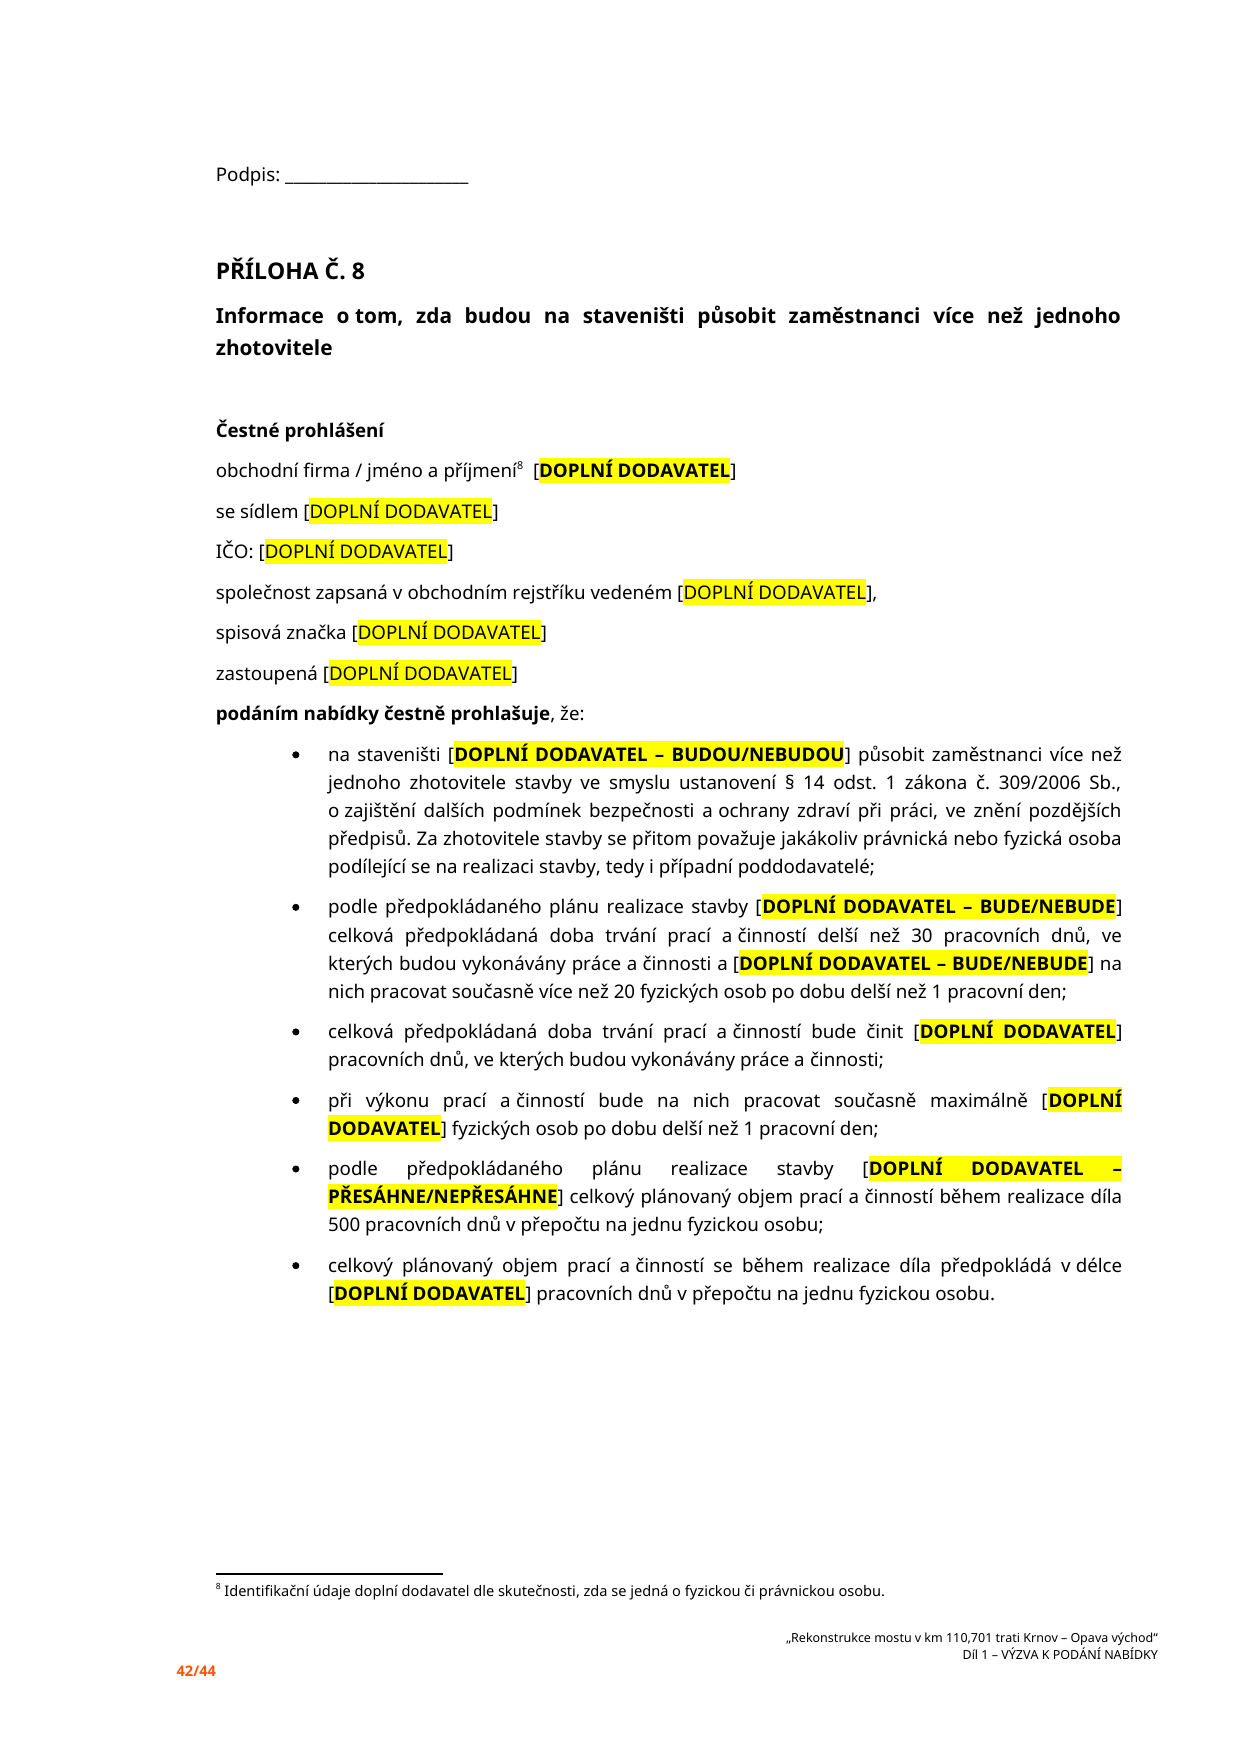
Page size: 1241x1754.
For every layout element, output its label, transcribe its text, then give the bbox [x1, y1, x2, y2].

text podáním nabídky čestně prohlašuje, že: [216, 701, 1122, 726]
text Podpis: ______________________ [216, 161, 1122, 187]
text při výkonu prací a činností bude na nich pracovat současně maximálně [DOPLNÍ DODAVATEL] fyzických osob po dobu delší než 1 pracovní den; [292, 1087, 1122, 1141]
text Informace o tom, zda budou na staveništi působit zaměstnanci více než jednoho zhotovitele [216, 302, 1122, 361]
text spisová značka [DOPLNÍ DODAVATEL] [216, 620, 358, 645]
text společnost zapsaná v obchodním rejstříku vedeném [DOPLNÍ DODAVATEL], [216, 579, 683, 605]
text IČO: [DOPLNÍ DODAVATEL] [447, 539, 1122, 564]
text obchodní firma / jméno a příjmení [DOPLNÍ DODAVATEL] [730, 458, 1122, 483]
text zastoupená [DOPLNÍ DODAVATEL] [512, 660, 1122, 686]
text se sídlem [DOPLNÍ DODAVATEL] [492, 498, 1122, 524]
text podle předpokládaného plánu realizace stavby [DOPLNÍ DODAVATEL – PŘESÁHNE/NEPŘESÁHNE] celkový plánovaný objem prací a činností během realizace díla 500 pracovních dnů v přepočtu na jednu fyzickou osobu; [292, 1156, 1122, 1237]
text společnost zapsaná v obchodním rejstříku vedeném [DOPLNÍ DODAVATEL], [866, 579, 1122, 605]
text Čestné prohlášení [216, 417, 1122, 443]
text podle předpokládaného plánu realizace stavby [DOPLNÍ DODAVATEL – BUDE/NEBUDE] celková předpokládaná doba trvání prací a činností delší než 30 pracovních dnů, ve kterých budou vykonávány práce a činnosti a [DOPLNÍ DODAVATEL – BUDE/NEBUDE] na nich pracovat současně více než 20 fyzických osob po dobu delší než 1 pracovní den; [292, 894, 1122, 1003]
text na staveništi [DOPLNÍ DODAVATEL – BUDOU/NEBUDOU] působit zaměstnanci více než jednoho zhotovitele stavby ve smyslu ustanovení § 14 odst. 1 zákona č. 309/2006 Sb., o zajištění dalších podmínek bezpečnosti a ochrany zdraví při práci, ve znění pozdějších předpisů. Za zhotovitele stavby se přitom považuje jakákoliv právnická nebo fyzická osoba podílející se na realizaci stavby, tedy i případní poddodavatelé; [292, 741, 1122, 879]
text Příloha č. 8 [216, 255, 1122, 286]
text obchodní firma / jméno a příjmení [DOPLNÍ DODAVATEL] [216, 458, 539, 483]
text celkový plánovaný objem prací a činností se během realizace díla předpokládá v délce [DOPLNÍ DODAVATEL] pracovních dnů v přepočtu na jednu fyzickou osobu. [292, 1252, 1122, 1306]
text se sídlem [DOPLNÍ DODAVATEL] [216, 498, 309, 524]
text zastoupená [DOPLNÍ DODAVATEL] [216, 660, 329, 686]
text spisová značka [DOPLNÍ DODAVATEL] [541, 620, 1122, 645]
text celková předpokládaná doba trvání prací a činností bude činit [DOPLNÍ DODAVATEL] pracovních dnů, ve kterých budou vykonávány práce a činnosti; [292, 1018, 1122, 1072]
